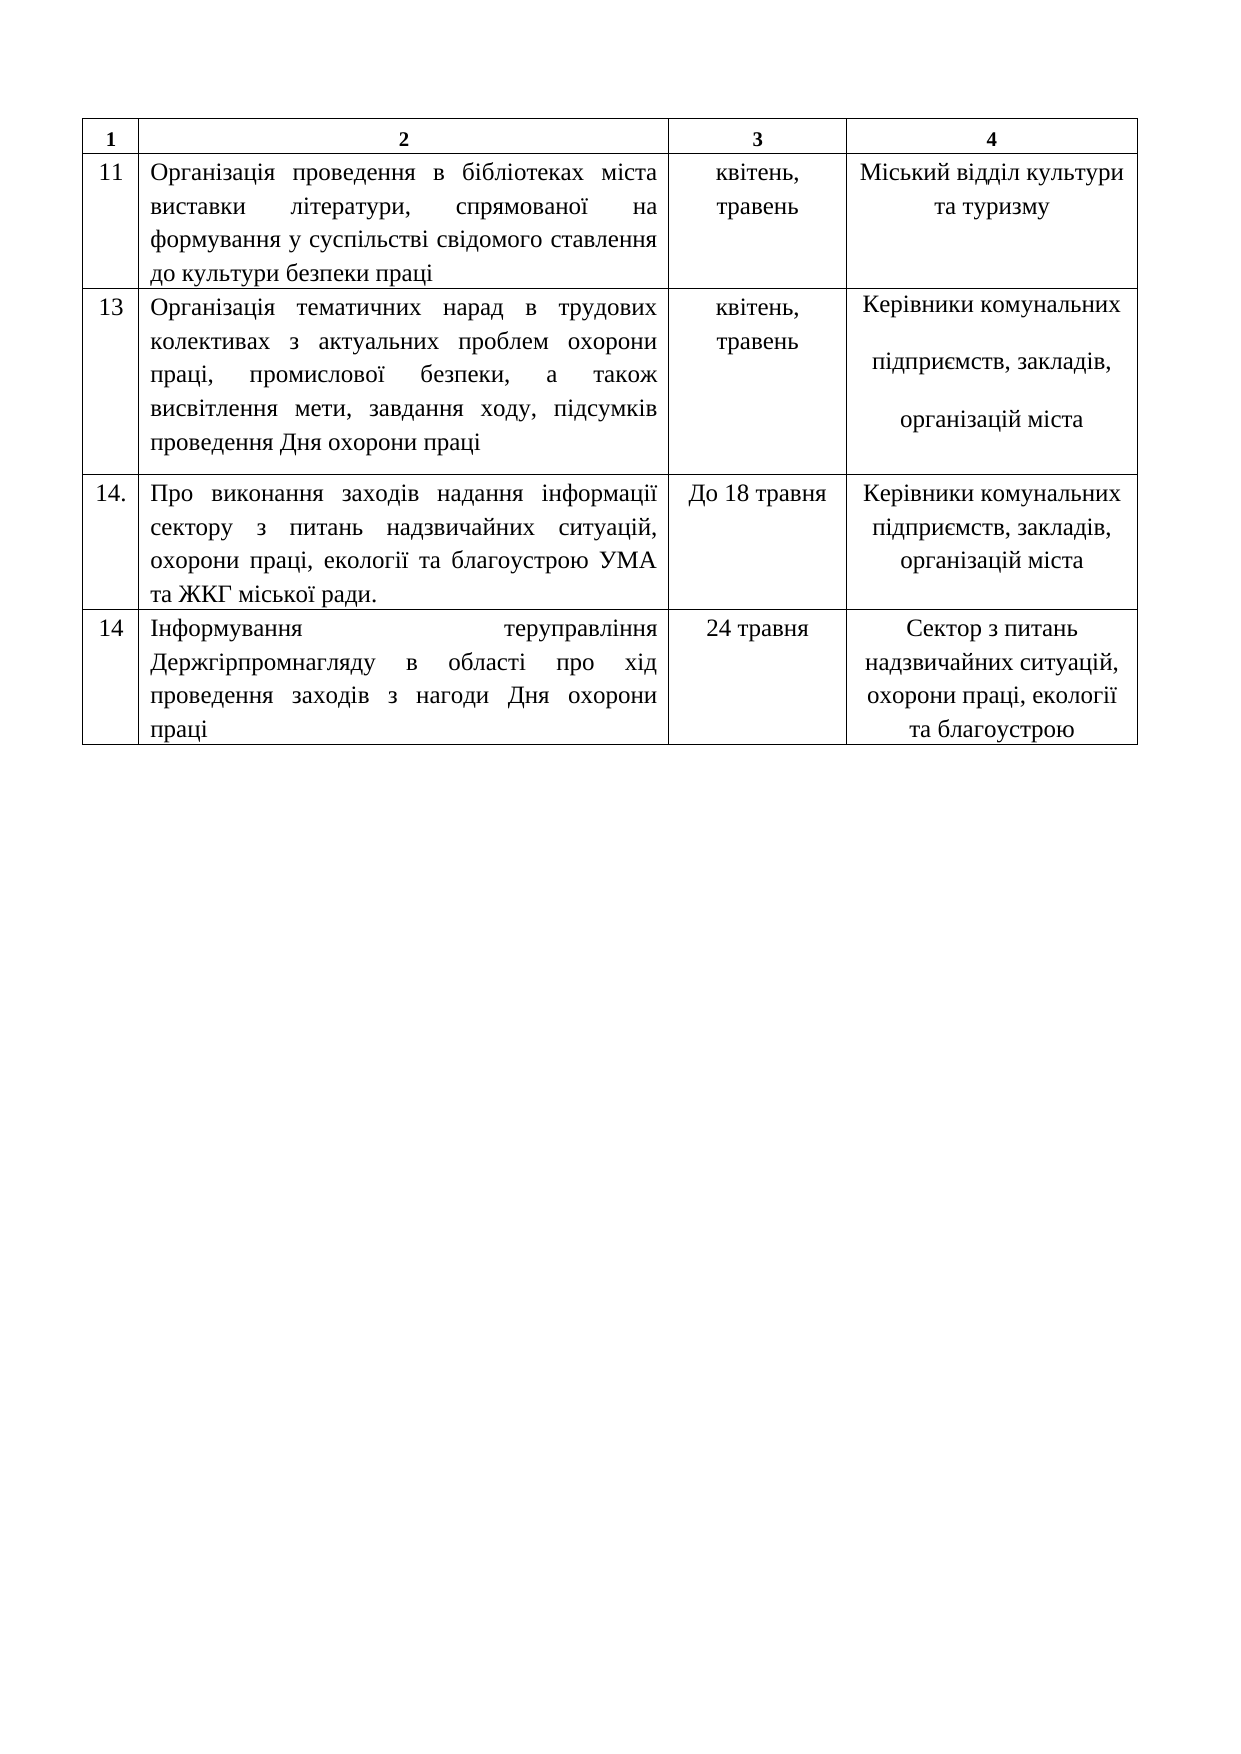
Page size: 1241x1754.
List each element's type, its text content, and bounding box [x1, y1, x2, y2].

table_cell До 18 травня [669, 475, 846, 609]
table_cell Сектор з питань надзвичайних ситуацій, охорони праці, екології та благоустрою [847, 610, 1137, 744]
table_header 4 [847, 119, 1137, 153]
table_cell Організація проведення в бібліотеках міста виставки літератури, спрямованої на формування у суспільстві свідомого ставлення до культури безпеки праці [139, 154, 668, 288]
table_cell квітень, травень [669, 289, 846, 474]
table_cell 11 [83, 154, 138, 288]
table_cell Керівники комунальних підприємств, закладів, організацій міста [847, 289, 1137, 474]
table_cell Про виконання заходів надання інформації сектору з питань надзвичайних ситуацій, охорони праці, екології та благоустрою УМА та ЖКГ міської ради. [139, 475, 668, 609]
table_cell 14. [83, 475, 138, 609]
table_cell Міський відділ культури та туризму [847, 154, 1137, 288]
table_cell Інформування теруправління Держгірпромнагляду в області про хід проведення заходів з нагоди Дня охорони праці [139, 610, 668, 744]
table_header 1 [83, 119, 138, 153]
table_cell Керівники комунальних підприємств, закладів, організацій міста [847, 475, 1137, 609]
table_cell Організація тематичних нарад в трудових колективах з актуальних проблем охорони праці, промислової безпеки, а також висвітлення мети, завдання ходу, підсумків проведення Дня охорони праці [139, 289, 668, 474]
table_cell 13 [83, 289, 138, 474]
table_cell 14 [83, 610, 138, 744]
table_cell 24 травня [669, 610, 846, 744]
table_header 2 [139, 119, 668, 153]
table_header 3 [669, 119, 846, 153]
table_cell квітень, травень [669, 154, 846, 288]
